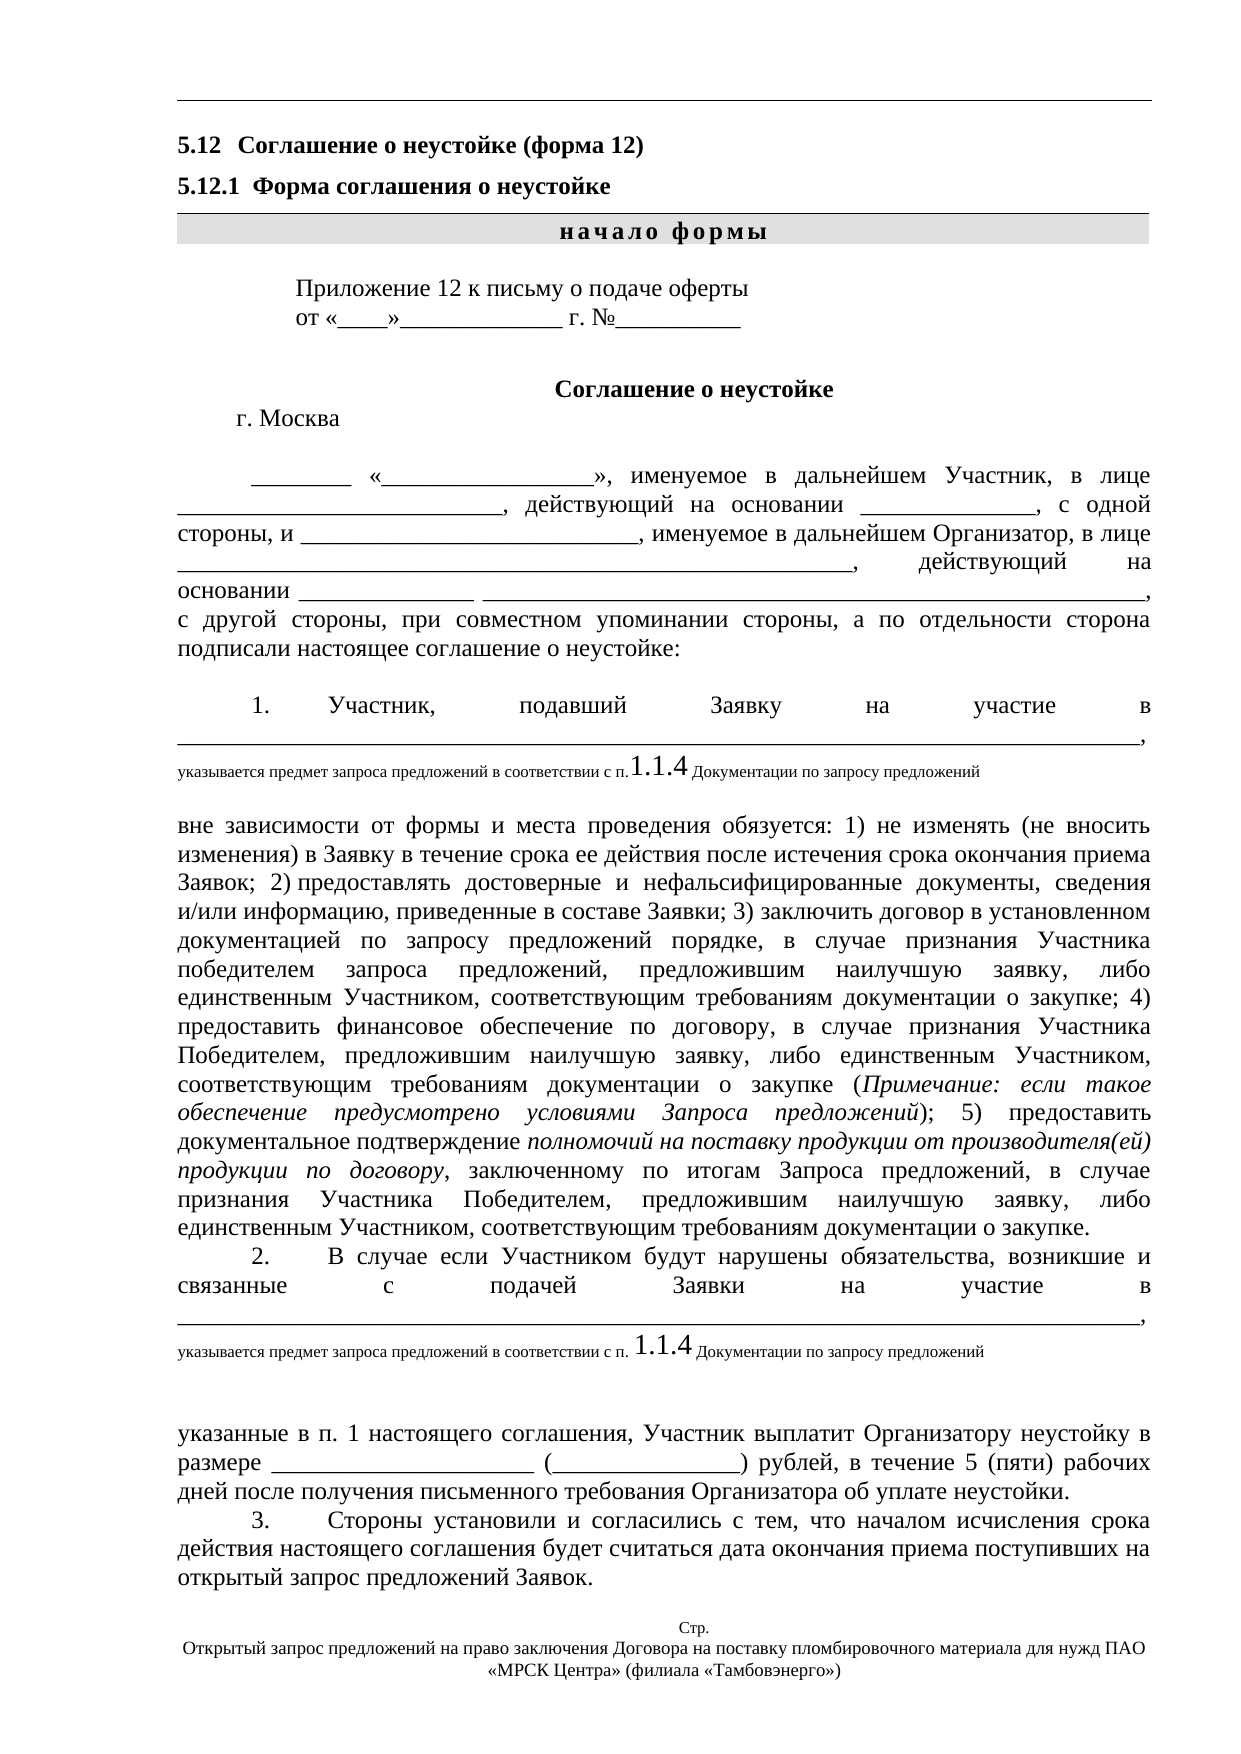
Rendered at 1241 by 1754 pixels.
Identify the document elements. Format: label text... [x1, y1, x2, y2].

text указывается предмет запроса предложений в соответствии с п. 1.1.4 Документации по запросу предложений [177, 1327, 1152, 1361]
subtitle Форма соглашения о неустойке [177, 171, 1152, 200]
list В случае если Участником будут нарушены обязательства, возникшие и связанные с подачей Заявки на участие в _____________________________________________________________________________, [177, 1241, 1152, 1327]
text указывается предмет запроса предложений в соответствии с п.1.1.4 Документации по запросу предложений [177, 748, 1152, 781]
text Соглашение о неустойке [177, 374, 1152, 403]
text указанные в п. 1 настоящего соглашения, Участник выплатит Организатору неустойку в размере _____________________ (_______________) рублей, в течение 5 (пяти) рабочих дней после получения письменного требования Организатора об уплате неустойки. [177, 1418, 1152, 1505]
subtitle Соглашение о неустойке (форма 12) [177, 130, 1152, 159]
list Участник, подавший Заявку на участие в _____________________________________________________________________________, [177, 690, 1152, 748]
text вне зависимости от формы и места проведения обязуется: 1) не изменять (не вносить изменения) в Заявку в течение срока ее действия после истечения срока окончания приема Заявок; 2) предоставлять достоверные и нефальсифицированные документы, сведения и/или информацию, приведенные в составе Заявки; 3) заключить договор в установленном документацией по запросу предложений порядке, в случае признания Участника победителем запроса предложений, предложившим наилучшую заявку, либо единственным Участником, соответствующим требованиям документации о закупке; 4) предоставить финансовое обеспечение по договору, в случае признания Участника Победителем, предложившим наилучшую заявку, либо единственным Участником, соответствующим требованиям документации о закупке (Примечание: если такое обеспечение предусмотрено условиями Запроса предложений); 5) предоставить документальное подтверждение полномочий на поставку продукции от производителя(ей) продукции по договору, заключенному по итогам Запроса предложений, в случае признания Участника Победителем, предложившим наилучшую заявку, либо единственным Участником, соответствующим требованиям документации о закупке. [177, 810, 1152, 1241]
text ________ «_________________», именуемое в дальнейшем Участник, в лице __________________________, действующий на основании ______________, с одной стороны, и ___________________________, именуемое в дальнейшем Организатор, в лице ______________________________________________________, действующий на основании ______________ _____________________________________________________, с другой стороны, при совместном упоминании стороны, а по отдельности сторона подписали настоящее соглашение о неустойке: [177, 460, 1152, 661]
text Приложение 12 к письму о подаче оферты от «____»_____________ г. №__________ [295, 273, 1152, 331]
list Стороны установили и согласились с тем, что началом исчисления срока действия настоящего соглашения будет считаться дата окончания приема поступивших на открытый запрос предложений Заявок. [177, 1505, 1152, 1591]
text г. Москва [177, 403, 1152, 431]
text начало формы [177, 214, 1149, 244]
